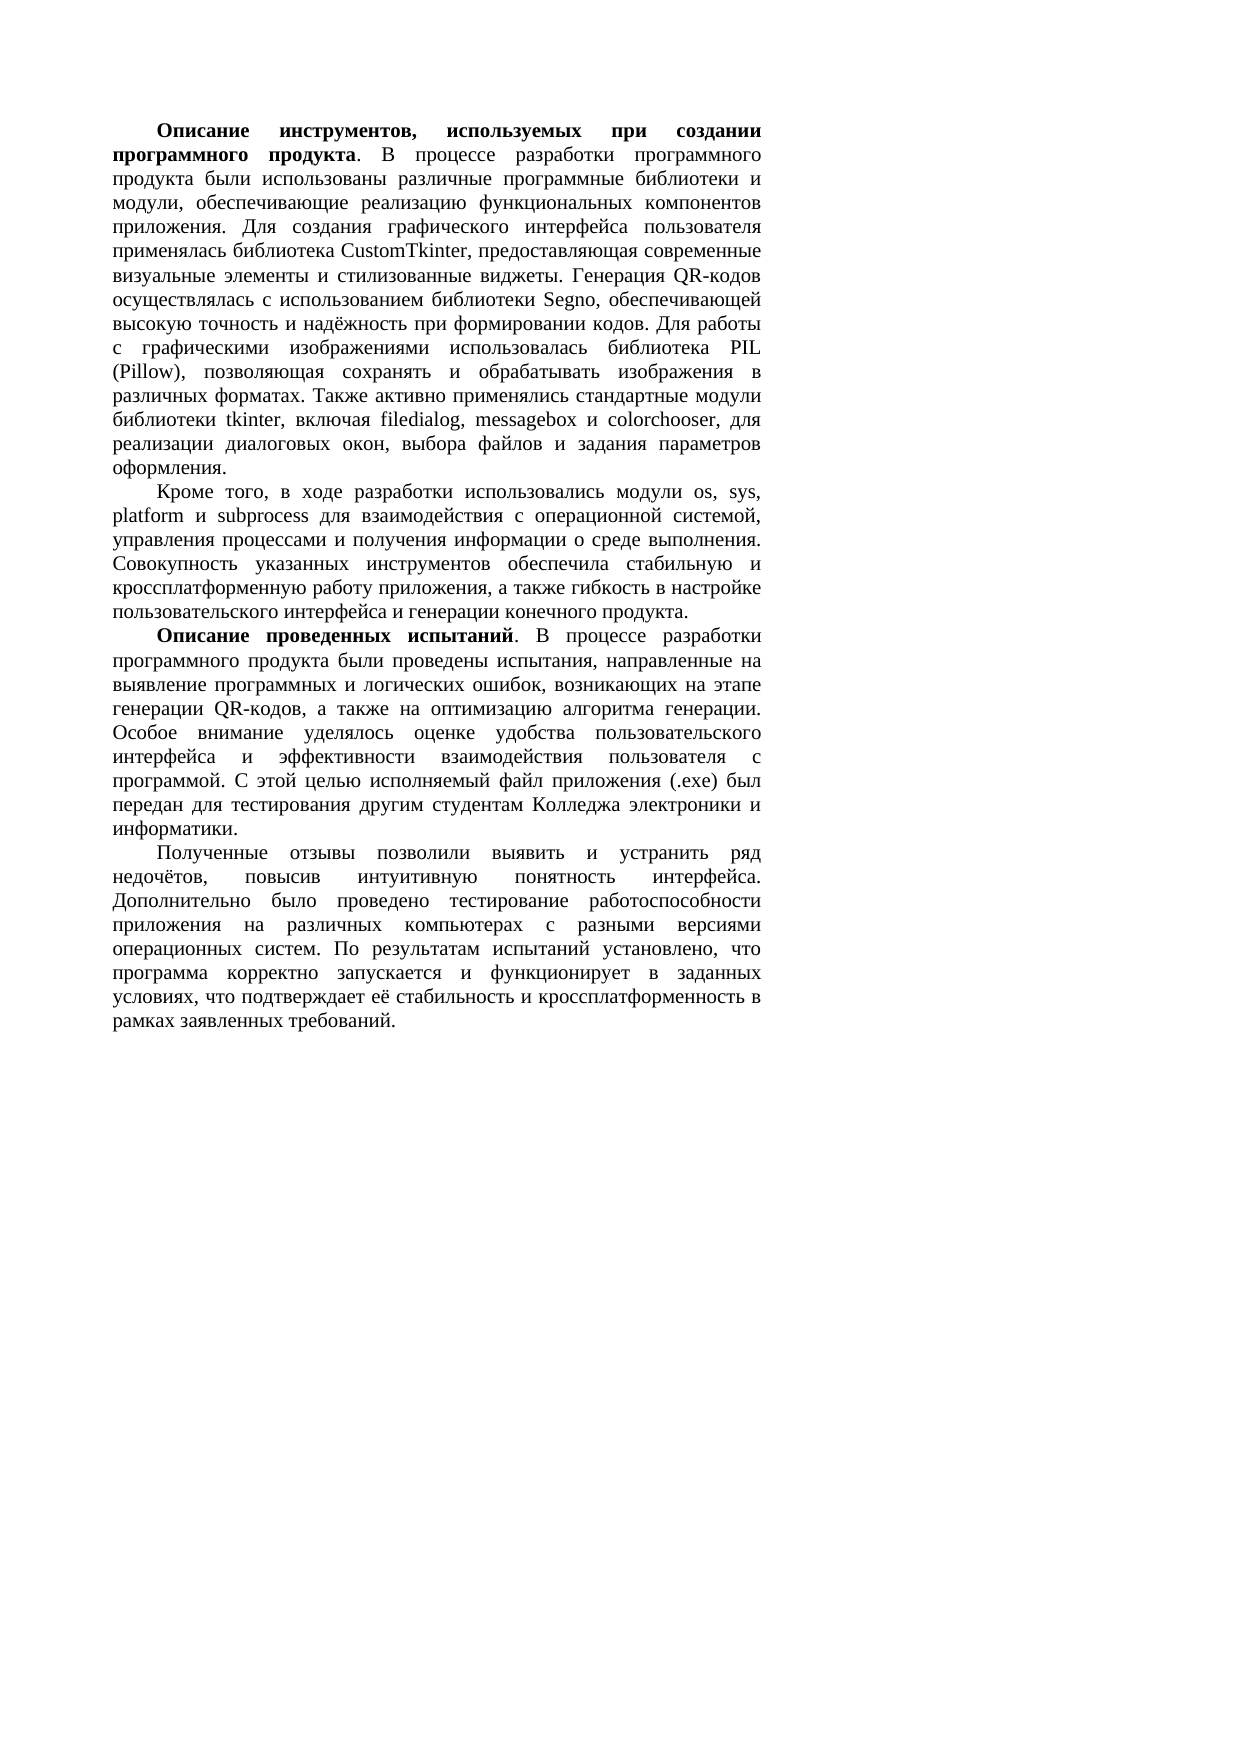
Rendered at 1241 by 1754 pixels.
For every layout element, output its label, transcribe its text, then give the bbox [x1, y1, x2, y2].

text Полученные отзывы позволили выявить и устранить ряд недочётов, повысив интуитивную понятность интерфейса. Дополнительно было проведено тестирование работоспособности приложения на различных компьютерах с разными версиями операционных систем. По результатам испытаний установлено, что программа корректно запускается и функционирует в заданных условиях, что подтверждает её стабильность и кроссплатформенность в рамках заявленных требований. [112, 840, 762, 1032]
text Описание инструментов, используемых при создании программного продукта. В процессе разработки программного продукта были использованы различные программные библиотеки и модули, обеспечивающие реализацию функциональных компонентов приложения. Для создания графического интерфейса пользователя применялась библиотека CustomTkinter, предоставляющая современные визуальные элементы и стилизованные виджеты. Генерация QR-кодов осуществлялась с использованием библиотеки Segno, обеспечивающей высокую точность и надёжность при формировании кодов. Для работы с графическими изображениями использовалась библиотека PIL (Pillow), позволяющая сохранять и обрабатывать изображения в различных форматах. Также активно применялись стандартные модули библиотеки tkinter, включая filedialog, messagebox и colorchooser, для реализации диалоговых окон, выбора файлов и задания параметров оформления. [112, 118, 762, 479]
text Описание проведенных испытаний. В процессе разработки программного продукта были проведены испытания, направленные на выявление программных и логических ошибок, возникающих на этапе генерации QR-кодов, а также на оптимизацию алгоритма генерации. Особое внимание уделялось оценке удобства пользовательского интерфейса и эффективности взаимодействия пользователя с программой. С этой целью исполняемый файл приложения (.exe) был передан для тестирования другим студентам Колледжа электроники и информатики. [112, 623, 762, 840]
text Кроме того, в ходе разработки использовались модули os, sys, platform и subprocess для взаимодействия с операционной системой, управления процессами и получения информации о среде выполнения. Совокупность указанных инструментов обеспечила стабильную и кроссплатформенную работу приложения, а также гибкость в настройке пользовательского интерфейса и генерации конечного продукта. [112, 479, 762, 623]
